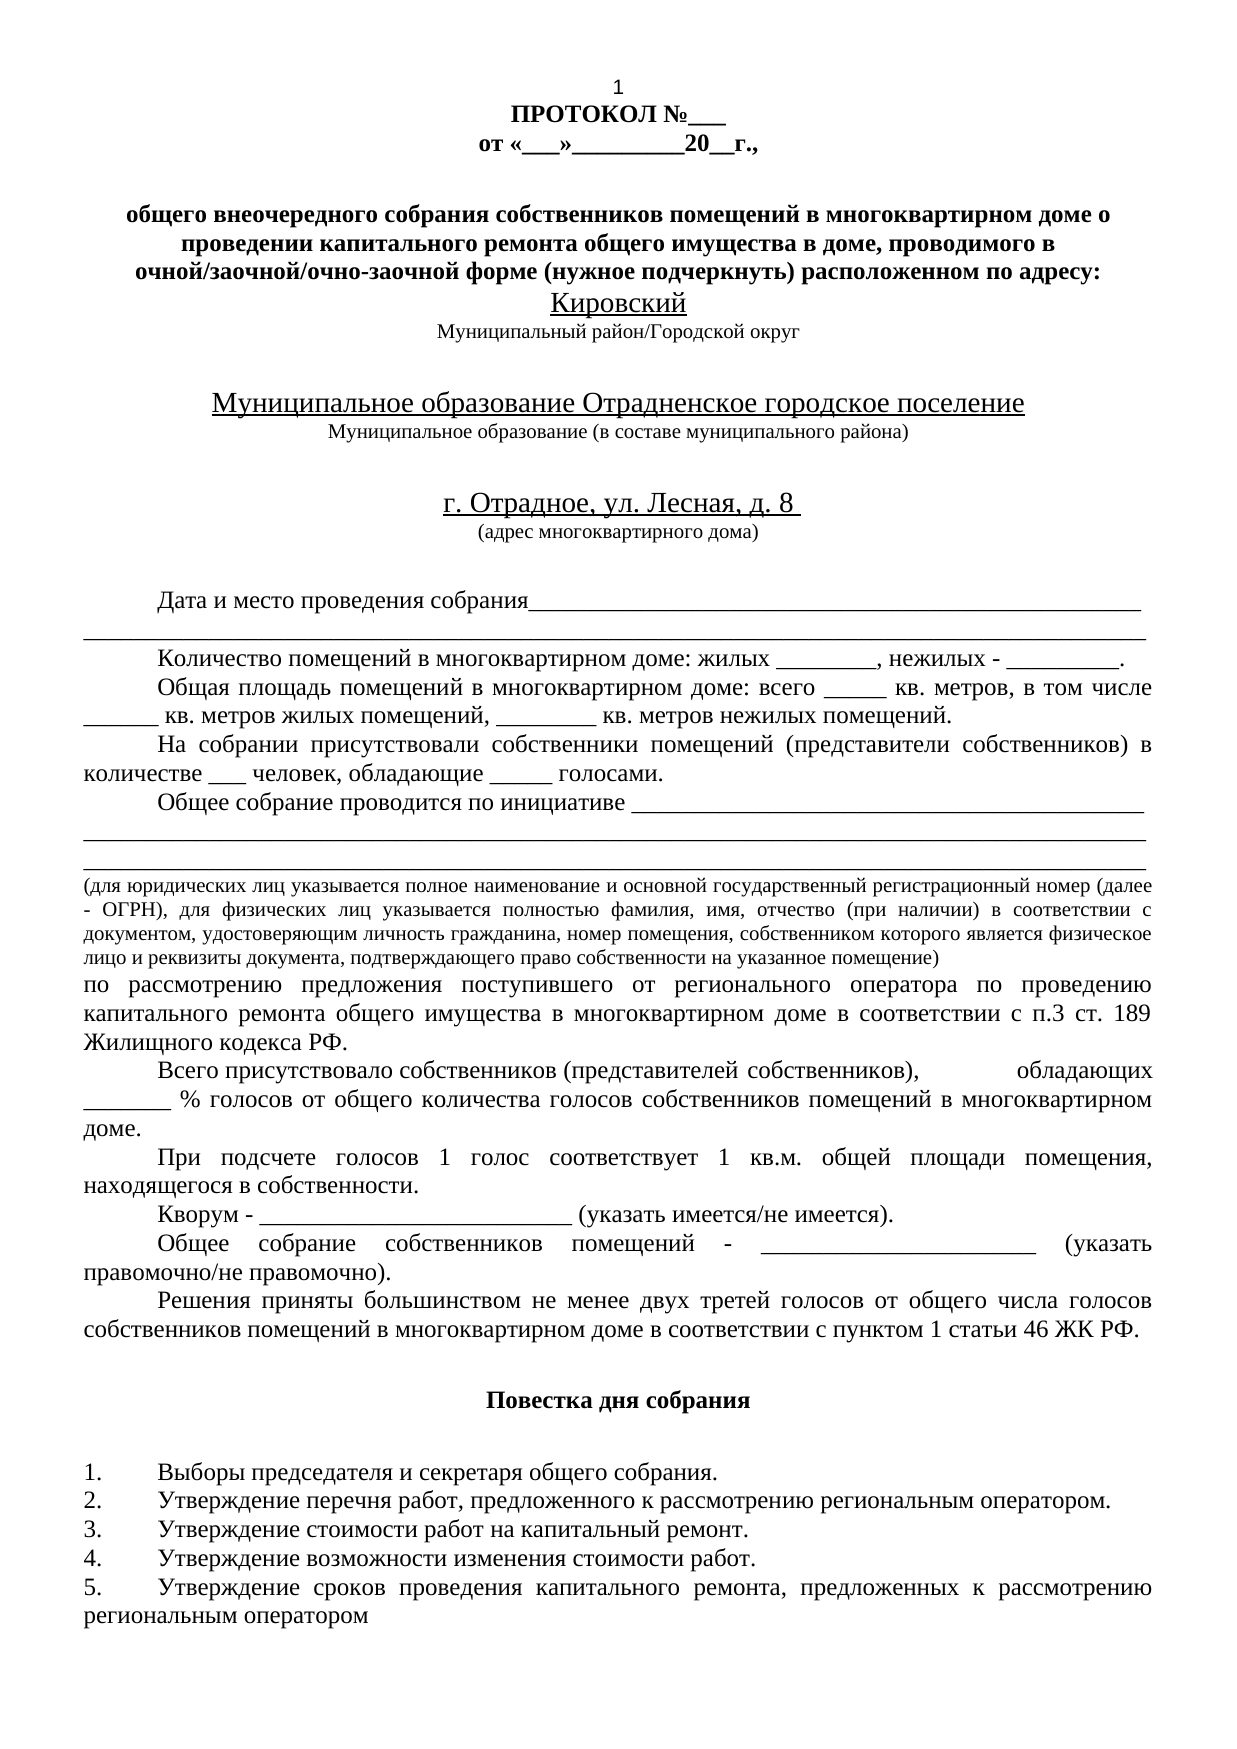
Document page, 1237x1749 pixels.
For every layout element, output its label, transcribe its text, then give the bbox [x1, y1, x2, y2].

text (адрес многоквартирного дома) [83, 519, 1153, 543]
text На собрании присутствовали собственники помещений (представители собственников) в количестве ___ человек, обладающие _____ голосами. [83, 729, 1153, 787]
text Кировский [83, 285, 1153, 319]
text _____________________________________________________________________________________ [83, 816, 1153, 844]
text 5. Утверждение сроков проведения капитального ремонта, предложенных к рассмотрению региональным оператором [83, 1572, 1153, 1629]
text Общее собрание проводится по инициативе _________________________________________ [83, 787, 1153, 816]
text по рассмотрению предложения поступившего от регионального оператора по проведению капитального ремонта общего имущества в многоквартирном доме в соответствии с п.3 ст. 189 Жилищного кодекса РФ. [83, 969, 1153, 1056]
text Решения приняты большинством не менее двух третей голосов от общего числа голосов собственников помещений в многоквартирном доме в соответствии с пунктом 1 статьи 46 ЖК РФ. [83, 1286, 1153, 1343]
text Кворум - _________________________ (указать имеется/не имеется). [83, 1199, 1153, 1228]
text (для юридических лиц указывается полное наименование и основной государственный регистрационный номер (далее - ОГРН), для физических лиц указывается полностью фамилия, имя, отчество (при наличии) в соответствии с документом, удостоверяющим личность гражданина, номер помещения, собственником которого является физическое лицо и реквизиты документа, подтверждающего право собственности на указанное помещение) [83, 873, 1153, 969]
text Общее собрание собственников помещений - ______________________ (указать правомочно/не правомочно). [83, 1228, 1153, 1286]
text общего внеочередного собрания собственников помещений в многоквартирном доме о проведении капитального ремонта общего имущества в доме, проводимого в очной/заочной/очно-заочной форме (нужное подчеркнуть) расположенном по адресу: [83, 199, 1153, 285]
text Повестка дня собрания [83, 1386, 1153, 1414]
text 2. Утверждение перечня работ, предложенного к рассмотрению региональным оператором. [83, 1486, 1153, 1514]
text 3. Утверждение стоимости работ на капитальный ремонт. [83, 1514, 1153, 1543]
text 4. Утверждение возможности изменения стоимости работ. [83, 1543, 1153, 1572]
text от «___»_________20__г., [83, 128, 1153, 156]
text Муниципальное образование (в составе муниципального района) [83, 419, 1153, 443]
text _____________________________________________________________________________________ [83, 844, 1153, 873]
text Дата и место проведения собрания_________________________________________________ [83, 586, 1153, 614]
text 1. Выборы председателя и секретаря общего собрания. [83, 1457, 1153, 1486]
text Муниципальное образование Отрадненское городское поселение [83, 385, 1153, 419]
text _____________________________________________________________________________________ [83, 614, 1153, 643]
text Всего присутствовало собственников (представителей собственников), обладающих _______ % голосов от общего количества голосов собственников помещений в многоквартирном доме. [83, 1056, 1153, 1142]
text г. Отрадное, ул. Лесная, д. 8 [83, 485, 1153, 519]
text Общая площадь помещений в многоквартирном доме: всего _____ кв. метров, в том числе ______ кв. метров жилых помещений, ________ кв. метров нежилых помещений. [83, 672, 1153, 729]
text ПРОТОКОЛ №___ [83, 99, 1153, 128]
text Количество помещений в многоквартирном доме: жилых ________, нежилых - _________. [83, 643, 1153, 672]
text При подсчете голосов 1 голос соответствует 1 кв.м. общей площади помещения, находящегося в собственности. [83, 1142, 1153, 1199]
text Муниципальный район/Городской округ [83, 319, 1153, 343]
